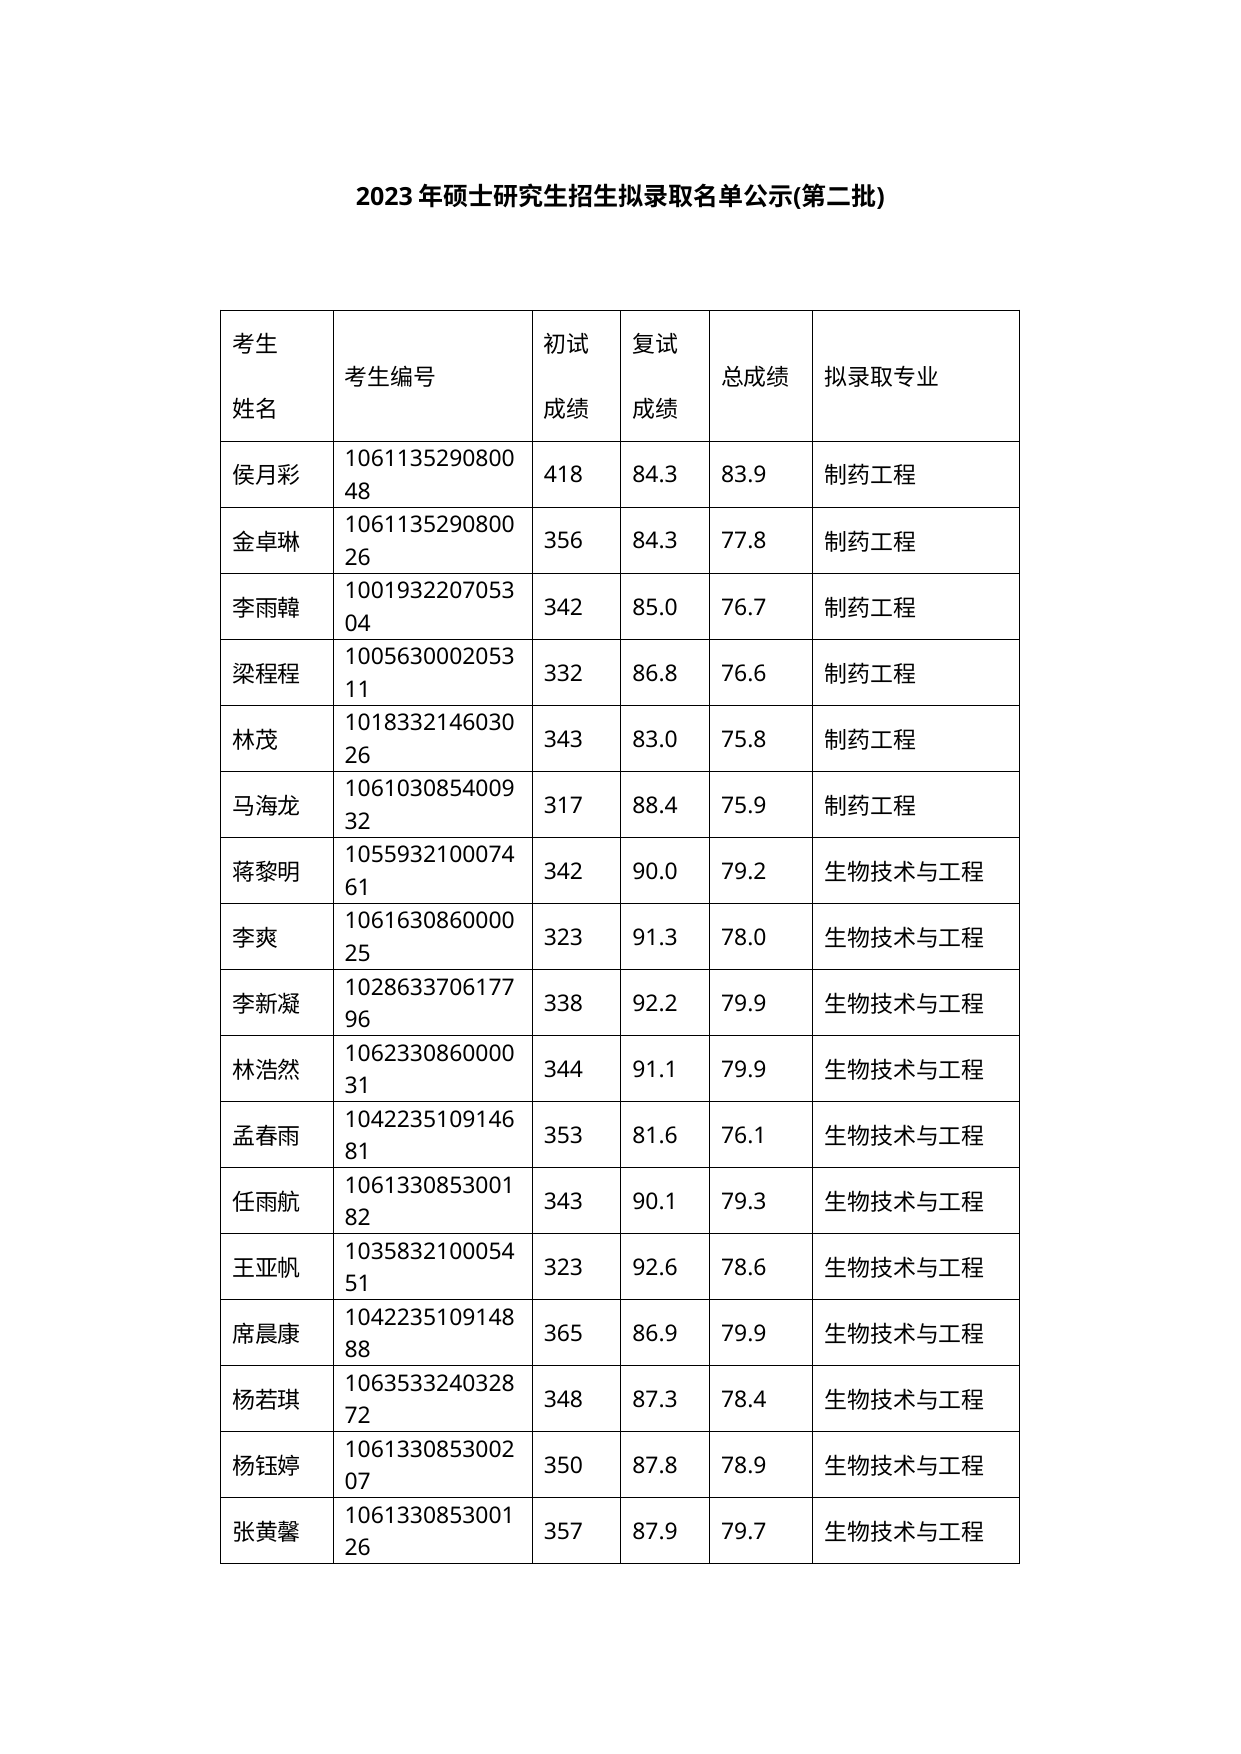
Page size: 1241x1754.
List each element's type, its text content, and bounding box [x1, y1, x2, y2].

table_cell 79.9 [710, 1300, 812, 1365]
table_cell 78.9 [710, 1432, 812, 1497]
table_cell 75.9 [710, 772, 812, 837]
table_cell 342 [533, 574, 620, 639]
table_cell 李爽 [221, 904, 333, 969]
table_cell 生物技术与工程 [813, 838, 1019, 903]
table_cell 生物技术与工程 [813, 1498, 1019, 1563]
table_cell 林茂 [221, 706, 333, 771]
table_cell 生物技术与工程 [813, 1102, 1019, 1167]
table_cell 344 [533, 1036, 620, 1101]
table_header 考生 姓名 [221, 311, 333, 441]
table_cell 83.0 [621, 706, 709, 771]
table_header 拟录取专业 [813, 311, 1019, 441]
table_cell 100563000205311 [334, 640, 532, 705]
table_cell 制药工程 [813, 574, 1019, 639]
table_cell 106353324032872 [334, 1366, 532, 1431]
table_cell 106233086000031 [334, 1036, 532, 1101]
table_cell 323 [533, 1234, 620, 1299]
table_cell 78.6 [710, 1234, 812, 1299]
table_cell 制药工程 [813, 442, 1019, 507]
table_cell 102863370617796 [334, 970, 532, 1035]
table_cell 李雨韓 [221, 574, 333, 639]
table_cell 343 [533, 1168, 620, 1233]
table_cell 79.2 [710, 838, 812, 903]
table_cell 76.1 [710, 1102, 812, 1167]
table_cell 86.8 [621, 640, 709, 705]
table_cell 338 [533, 970, 620, 1035]
table_cell 生物技术与工程 [813, 970, 1019, 1035]
table_cell 生物技术与工程 [813, 1234, 1019, 1299]
table_cell 77.8 [710, 508, 812, 573]
text 2023年硕士研究生招生拟录取名单公示(第二批) [187, 162, 1053, 227]
table_cell 75.8 [710, 706, 812, 771]
table_cell 生物技术与工程 [813, 1036, 1019, 1101]
table_cell 76.7 [710, 574, 812, 639]
table_cell 106133085300207 [334, 1432, 532, 1497]
table_cell 348 [533, 1366, 620, 1431]
table_cell 84.3 [621, 508, 709, 573]
table_cell 88.4 [621, 772, 709, 837]
table_cell 105593210007461 [334, 838, 532, 903]
table_cell 90.1 [621, 1168, 709, 1233]
table_cell 101833214603026 [334, 706, 532, 771]
table_cell 生物技术与工程 [813, 1366, 1019, 1431]
table_cell 席晨康 [221, 1300, 333, 1365]
table_cell 81.6 [621, 1102, 709, 1167]
table_cell 342 [533, 838, 620, 903]
table_cell 91.3 [621, 904, 709, 969]
table_cell 106113529080048 [334, 442, 532, 507]
table_cell 106163086000025 [334, 904, 532, 969]
table_cell 制药工程 [813, 508, 1019, 573]
table_cell 梁程程 [221, 640, 333, 705]
table_cell 365 [533, 1300, 620, 1365]
table_cell 侯月彩 [221, 442, 333, 507]
table_cell 85.0 [621, 574, 709, 639]
table_cell 76.6 [710, 640, 812, 705]
table_cell 84.3 [621, 442, 709, 507]
table_cell 106113529080026 [334, 508, 532, 573]
table_cell 87.3 [621, 1366, 709, 1431]
table_cell 418 [533, 442, 620, 507]
table_cell 任雨航 [221, 1168, 333, 1233]
table_cell 79.7 [710, 1498, 812, 1563]
table_cell 103583210005451 [334, 1234, 532, 1299]
table_cell 李新凝 [221, 970, 333, 1035]
table_cell 林浩然 [221, 1036, 333, 1101]
table_cell 104223510914888 [334, 1300, 532, 1365]
table_cell 79.9 [710, 1036, 812, 1101]
table_cell 87.8 [621, 1432, 709, 1497]
table_cell 孟春雨 [221, 1102, 333, 1167]
table_cell 92.2 [621, 970, 709, 1035]
table_cell 杨若琪 [221, 1366, 333, 1431]
table_cell 343 [533, 706, 620, 771]
table_cell 357 [533, 1498, 620, 1563]
table_cell 78.0 [710, 904, 812, 969]
table_cell 生物技术与工程 [813, 904, 1019, 969]
table_cell 79.9 [710, 970, 812, 1035]
table_cell 106133085300182 [334, 1168, 532, 1233]
table_cell 353 [533, 1102, 620, 1167]
table_cell 106103085400932 [334, 772, 532, 837]
table_cell 356 [533, 508, 620, 573]
table_header 复试 成绩 [621, 311, 709, 441]
table_header 初试 成绩 [533, 311, 620, 441]
table_cell 350 [533, 1432, 620, 1497]
table_cell 104223510914681 [334, 1102, 532, 1167]
table_cell 317 [533, 772, 620, 837]
table_cell 92.6 [621, 1234, 709, 1299]
table_cell 制药工程 [813, 706, 1019, 771]
table_cell 323 [533, 904, 620, 969]
table_cell 生物技术与工程 [813, 1168, 1019, 1233]
table_cell 106133085300126 [334, 1498, 532, 1563]
table_cell 90.0 [621, 838, 709, 903]
table_cell 91.1 [621, 1036, 709, 1101]
table_cell 86.9 [621, 1300, 709, 1365]
table_cell 生物技术与工程 [813, 1300, 1019, 1365]
table_cell 79.3 [710, 1168, 812, 1233]
table_cell 杨钰婷 [221, 1432, 333, 1497]
table_cell 王亚帆 [221, 1234, 333, 1299]
table_cell 83.9 [710, 442, 812, 507]
table_header 考生编号 [334, 311, 532, 441]
table_cell 蒋黎明 [221, 838, 333, 903]
table_cell 张黄馨 [221, 1498, 333, 1563]
table_cell 马海龙 [221, 772, 333, 837]
table_cell 制药工程 [813, 640, 1019, 705]
table_cell 100193220705304 [334, 574, 532, 639]
table_cell 生物技术与工程 [813, 1432, 1019, 1497]
table_header 总成绩 [710, 311, 812, 441]
table_cell 制药工程 [813, 772, 1019, 837]
table_cell 332 [533, 640, 620, 705]
table_cell 金卓琳 [221, 508, 333, 573]
table_cell 87.9 [621, 1498, 709, 1563]
table_cell 78.4 [710, 1366, 812, 1431]
